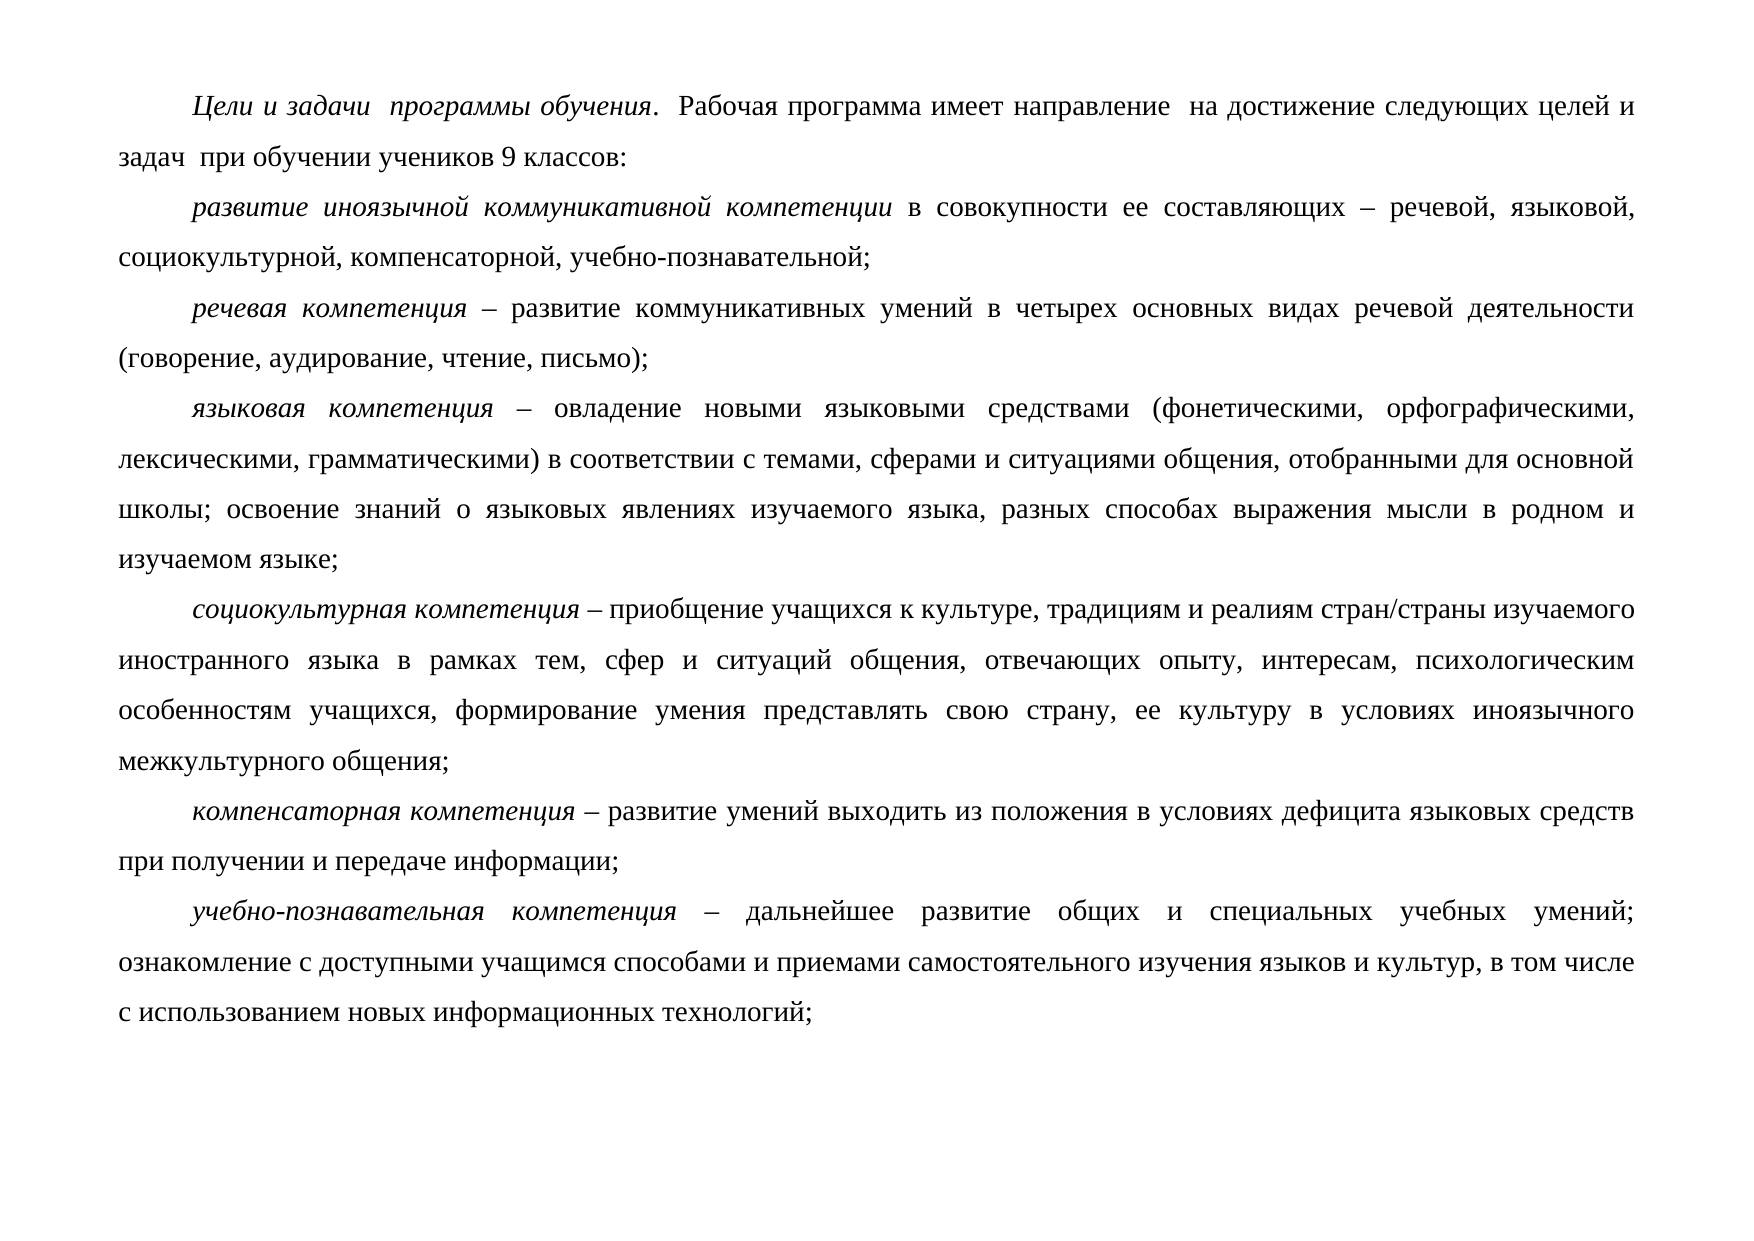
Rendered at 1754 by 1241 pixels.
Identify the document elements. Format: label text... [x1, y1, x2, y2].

text учебно-познавательная компетенция – дальнейшее развитие общих и специальных учебных умений; ознакомление с доступными учащимся способами и приемами самостоятельного изучения языков и культур, в том числе с использованием новых информационных технологий; [118, 893, 1636, 1028]
text речевая компетенция – развитие коммуникативных умений в четырех основных видах речевой деятельности (говорение, аудирование, чтение, письмо); [118, 290, 1636, 374]
text социокультурная компетенция – приобщение учащихся к культуре, традициям и реалиям стран/страны изучаемого иностранного языка в рамках тем, сфер и ситуаций общения, отвечающих опыту, интересам, психологическим особенностям учащихся, формирование умения представлять свою страну, ее культуру в условиях иноязычного межкультурного общения; [118, 592, 1636, 776]
text компенсаторная компетенция – развитие умений выходить из положения в условиях дефицита языковых средств при получении и передаче информации; [118, 793, 1636, 877]
text языковая компетенция – овладение новыми языковыми средствами (фонетическими, орфографическими, лексическими, грамматическими) в соответствии c темами, сферами и ситуациями общения, отобранными для основной школы; освоение знаний о языковых явлениях изучаемого языка, разных способах выражения мысли в родном и изучаемом языке; [118, 390, 1636, 575]
text Цели и задачи программы обучения. Рабочая программа имеет направление на достижение следующих целей и задач при обучении учеников 9 классов: [118, 88, 1636, 172]
text развитие иноязычной коммуникативной компетенции в совокупности ее составляющих – речевой, языковой, социокультурной, компенсаторной, учебно-познавательной; [118, 189, 1636, 273]
